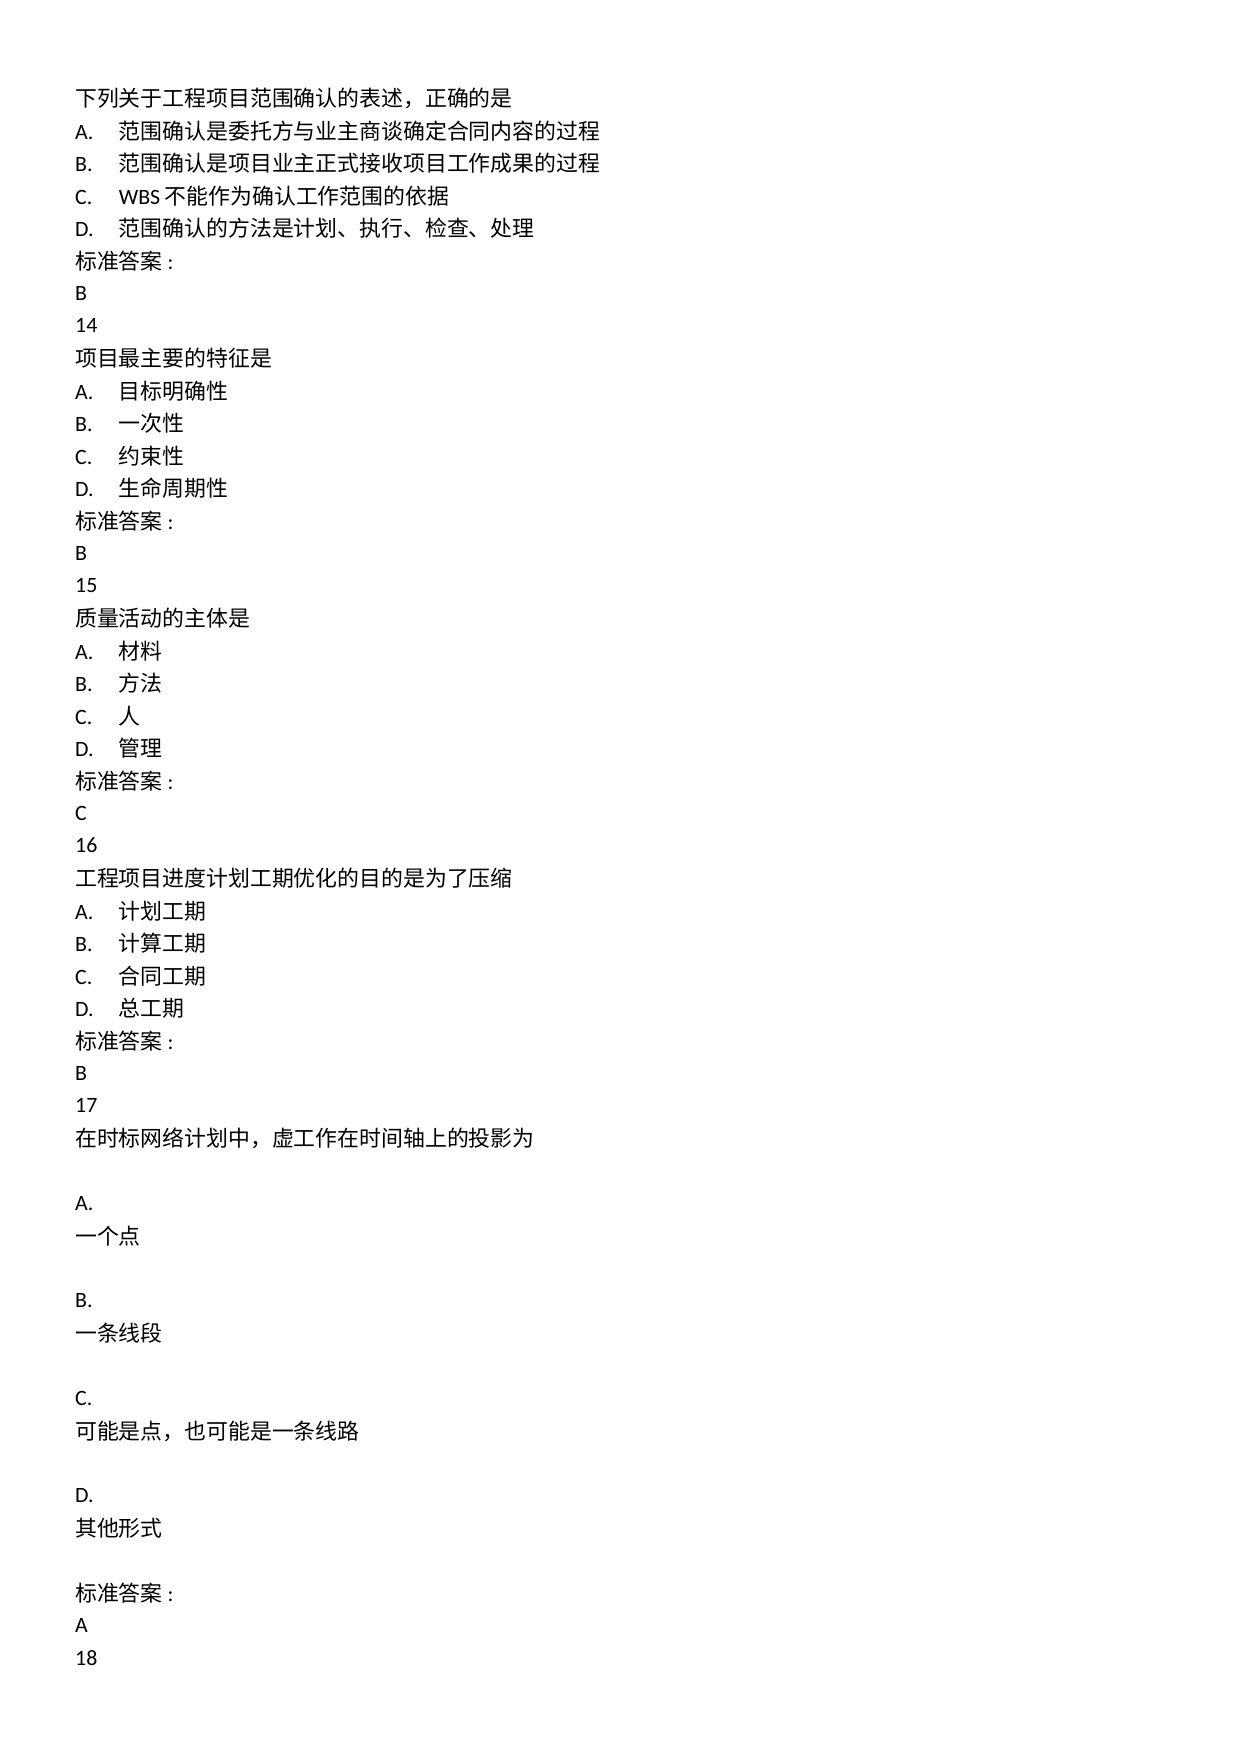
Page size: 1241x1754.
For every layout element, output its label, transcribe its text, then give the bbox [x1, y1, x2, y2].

text A. 范围确认是委托方与业主商谈确定合同内容的过程 [75, 113, 1165, 146]
text B [75, 536, 1165, 568]
text 18 [75, 1641, 1165, 1673]
text A. 计划工期 [75, 893, 1165, 926]
text B [75, 276, 1165, 308]
text C. 合同工期 [75, 958, 1165, 991]
text 15 [75, 568, 1165, 601]
text 工程项目进度计划工期优化的目的是为了压缩 [75, 861, 1165, 893]
text D. 管理 [75, 731, 1165, 763]
text B. [75, 1283, 1165, 1316]
text A. [75, 1186, 1165, 1218]
text 标准答案 : [75, 763, 1165, 796]
text 在时标网络计划中，虚工作在时间轴上的投影为 [75, 1121, 1165, 1153]
text D. 范围确认的方法是计划、执行、检查、处理 [75, 211, 1165, 243]
text D. 总工期 [75, 991, 1165, 1023]
text 标准答案 : [75, 503, 1165, 536]
text D. [75, 1478, 1165, 1511]
text C [75, 796, 1165, 828]
text B [75, 1056, 1165, 1088]
text C. [75, 1381, 1165, 1413]
text 17 [75, 1088, 1165, 1121]
text D. 生命周期性 [75, 471, 1165, 503]
text A. 目标明确性 [75, 373, 1165, 406]
text A [75, 1608, 1165, 1641]
text 其他形式 [75, 1511, 1165, 1543]
text B. 计算工期 [75, 926, 1165, 958]
text 一条线段 [75, 1316, 1165, 1348]
text 可能是点，也可能是一条线路 [75, 1413, 1165, 1446]
text B. 方法 [75, 666, 1165, 698]
text 标准答案 : [75, 1023, 1165, 1056]
text B. 范围确认是项目业主正式接收项目工作成果的过程 [75, 146, 1165, 178]
text C. WBS不能作为确认工作范围的依据 [75, 178, 1165, 211]
text 14 [75, 308, 1165, 341]
text 一个点 [75, 1218, 1165, 1251]
text 标准答案 : [75, 1576, 1165, 1608]
text C. 约束性 [75, 438, 1165, 471]
text 质量活动的主体是 [75, 601, 1165, 633]
text 16 [75, 828, 1165, 861]
text 标准答案 : [75, 243, 1165, 276]
text A. 材料 [75, 633, 1165, 666]
text 下列关于工程项目范围确认的表述，正确的是 [75, 81, 1165, 113]
text B. 一次性 [75, 406, 1165, 438]
text 项目最主要的特征是 [75, 341, 1165, 373]
text C. 人 [75, 698, 1165, 731]
